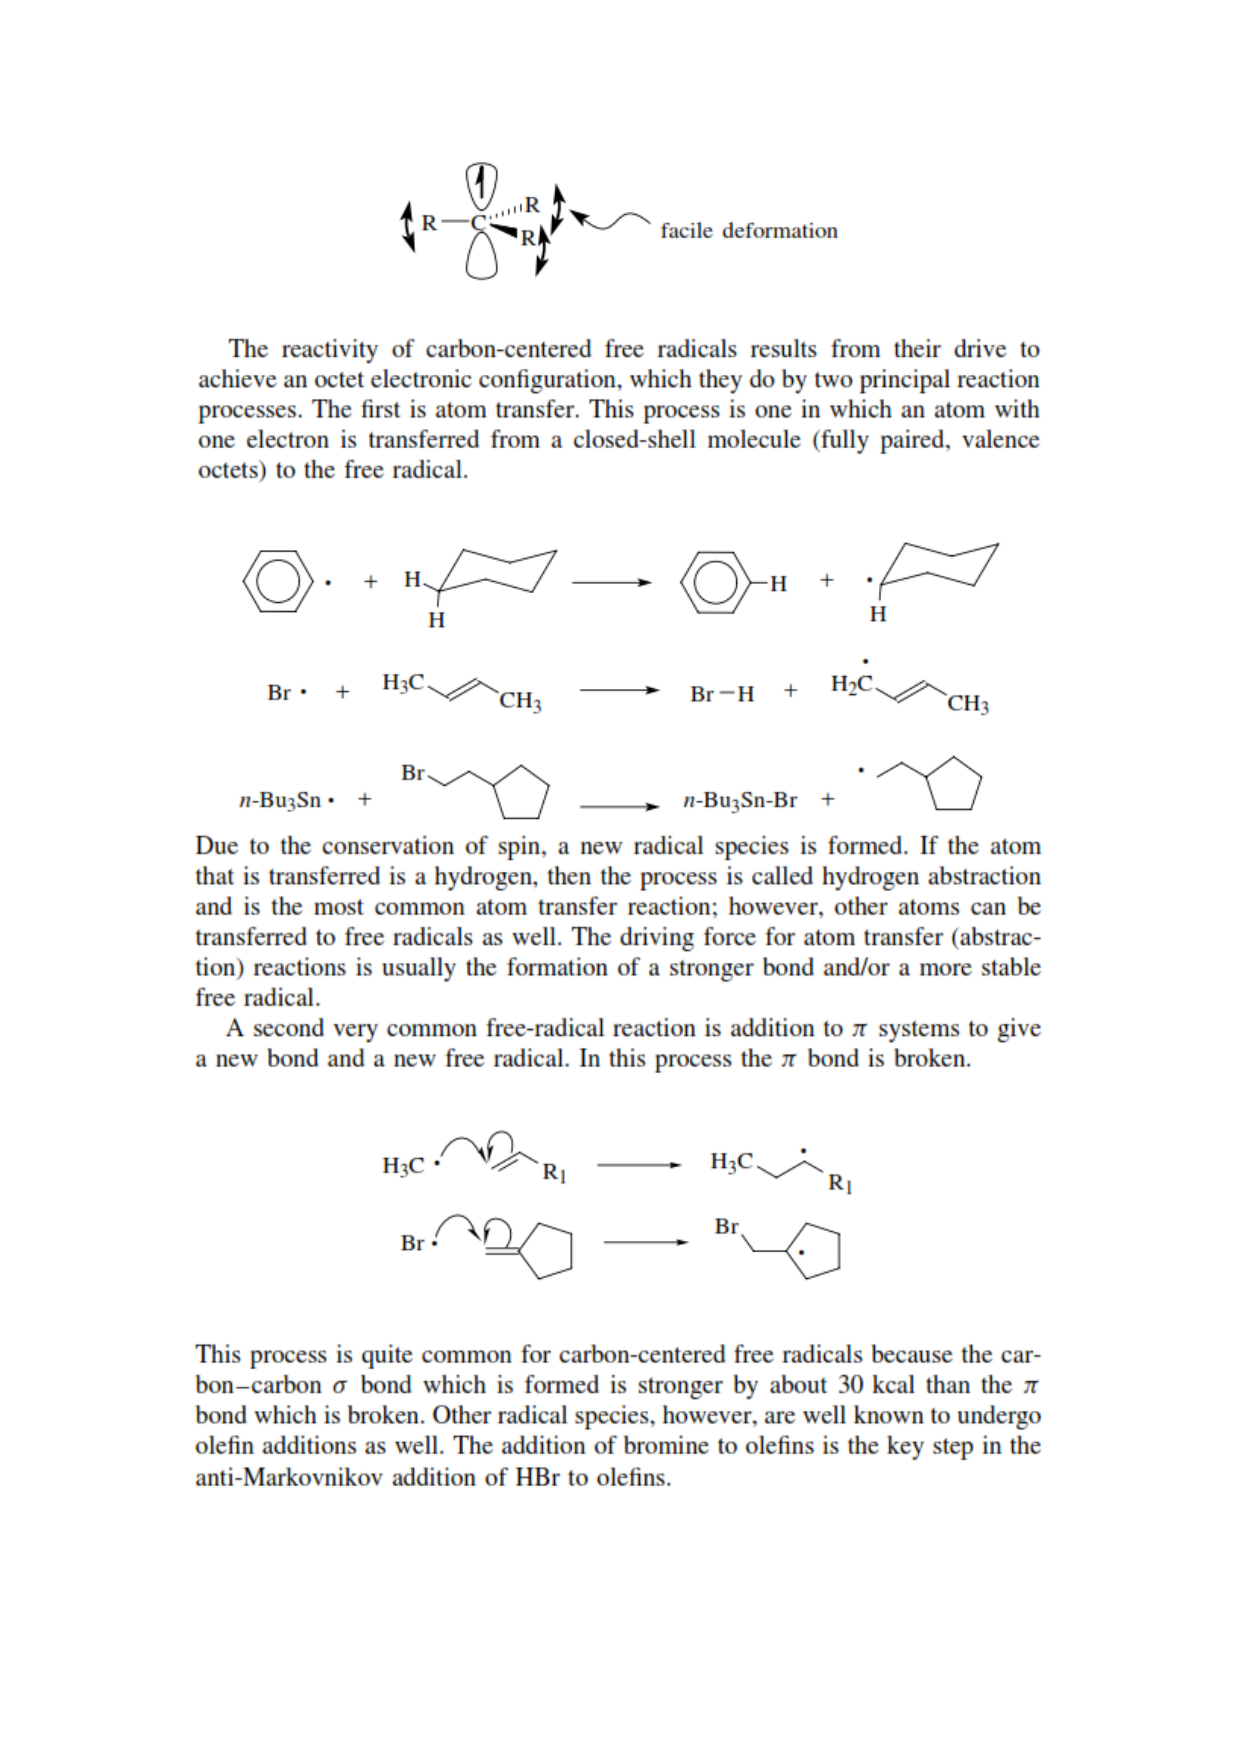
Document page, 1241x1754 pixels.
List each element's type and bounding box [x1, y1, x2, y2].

picture [187, 830, 1053, 1489]
picture [187, 150, 1053, 827]
